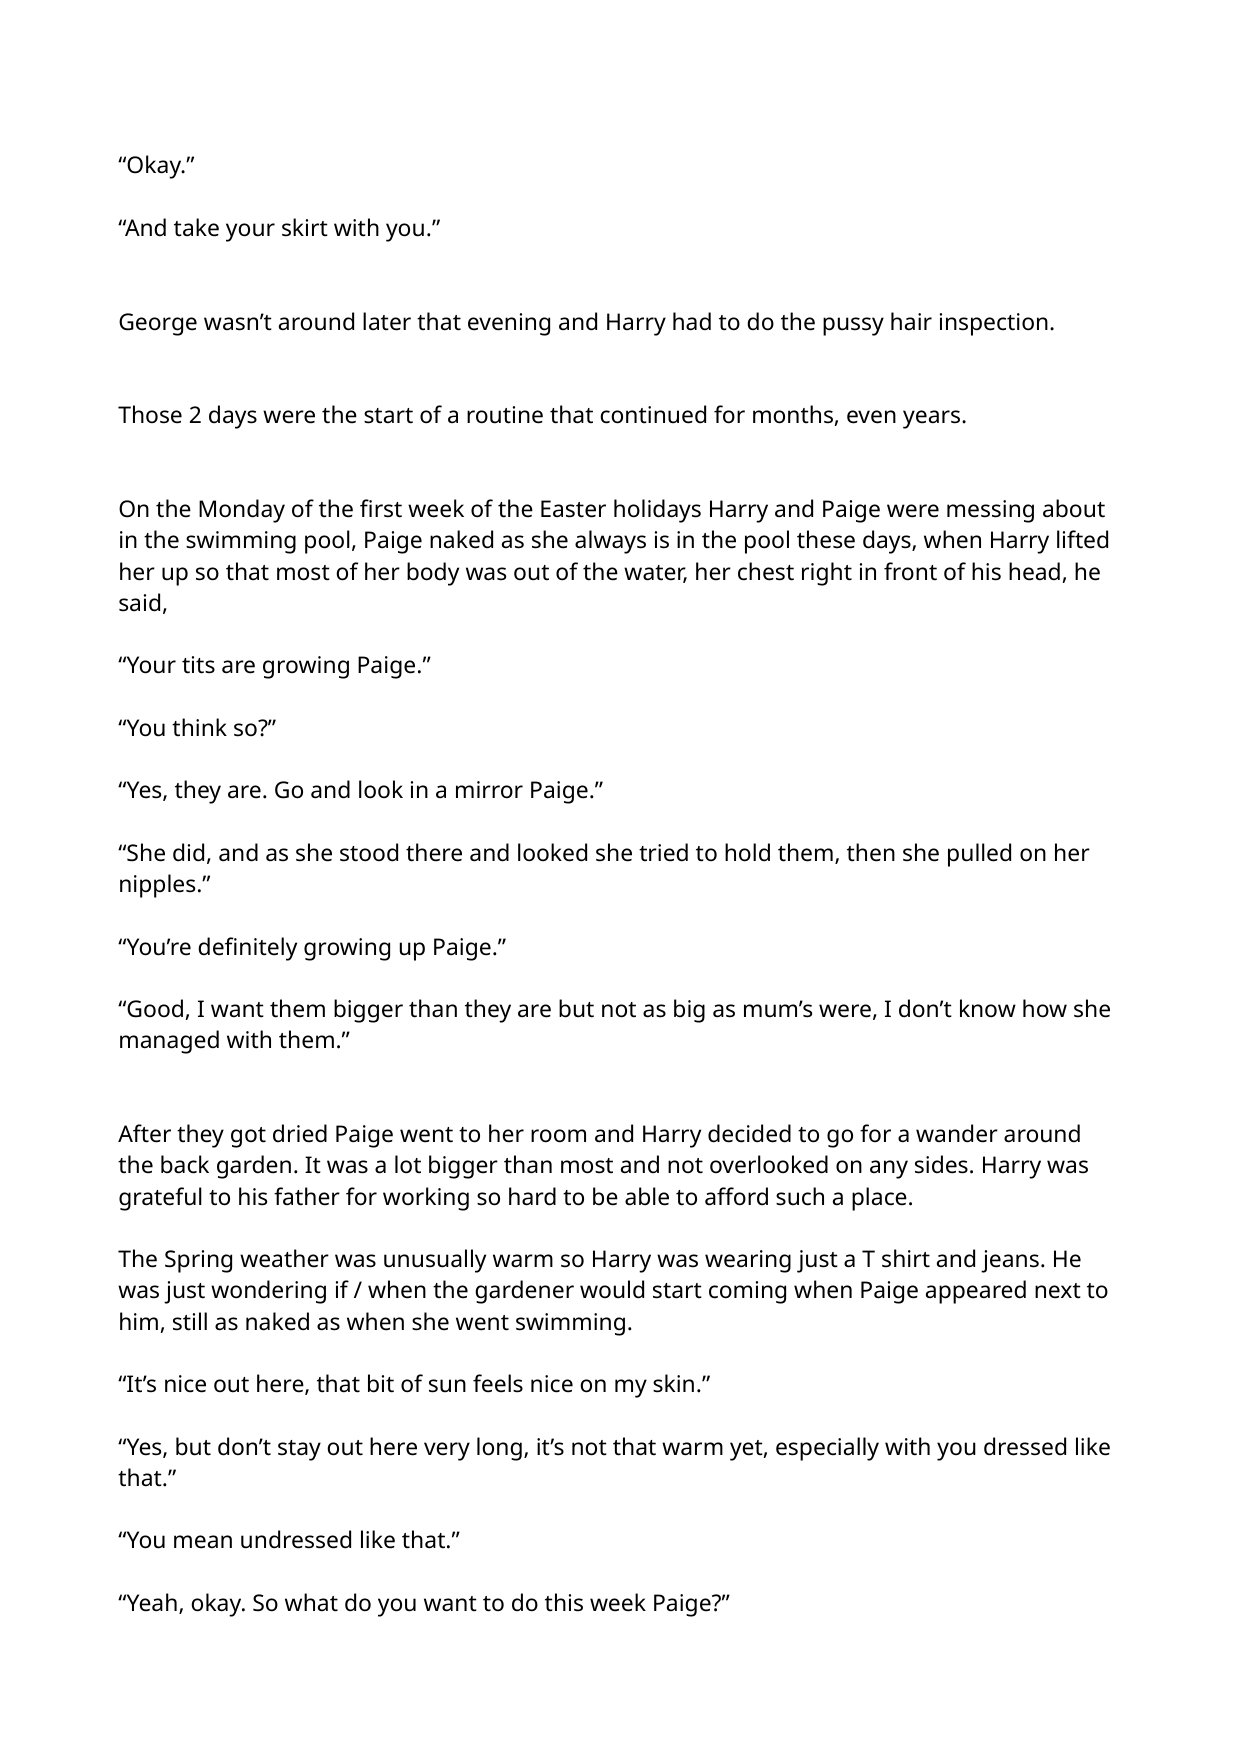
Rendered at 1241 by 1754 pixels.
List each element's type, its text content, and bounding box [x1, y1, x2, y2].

text On the Monday of the first week of the Easter holidays Harry and Paige were messing about in the swimming pool, Paige naked as she always is in the pool these days, when Harry lifted her up so that most of her body was out of the water, her chest right in front of his head, he said, [118, 493, 1122, 618]
text “She did, and as she stood there and looked she tried to hold them, then she pulled on her nipples.” [118, 837, 1122, 899]
text “Good, I want them bigger than they are but not as big as mum’s were, I don’t know how she managed with them.” [118, 993, 1122, 1056]
text “It’s nice out here, that bit of sun feels nice on my skin.” [118, 1368, 1122, 1399]
text “Yeah, okay. So what do you want to do this week Paige?” [118, 1587, 1122, 1618]
text “You’re definitely growing up Paige.” [118, 931, 1122, 962]
text “You think so?” [118, 712, 1122, 743]
text “And take your skirt with you.” [118, 212, 1122, 243]
text Those 2 days were the start of a routine that continued for months, even years. [118, 399, 1122, 431]
text “Your tits are growing Paige.” [118, 649, 1122, 681]
text The Spring weather was unusually warm so Harry was wearing just a T shirt and jeans. He was just wondering if / when the gardener would start coming when Paige appeared next to him, still as naked as when she went swimming. [118, 1243, 1122, 1337]
text “Yes, they are. Go and look in a mirror Paige.” [118, 774, 1122, 806]
text “Yes, but don’t stay out here very long, it’s not that warm yet, especially with you dressed like that.” [118, 1431, 1122, 1493]
text “You mean undressed like that.” [118, 1524, 1122, 1556]
text George wasn’t around later that evening and Harry had to do the pussy hair inspection. [118, 306, 1122, 337]
text After they got dried Paige went to her room and Harry decided to go for a wander around the back garden. It was a lot bigger than most and not overlooked on any sides. Harry was grateful to his father for working so hard to be able to afford such a place. [118, 1118, 1122, 1212]
text “Okay.” [118, 149, 1122, 181]
